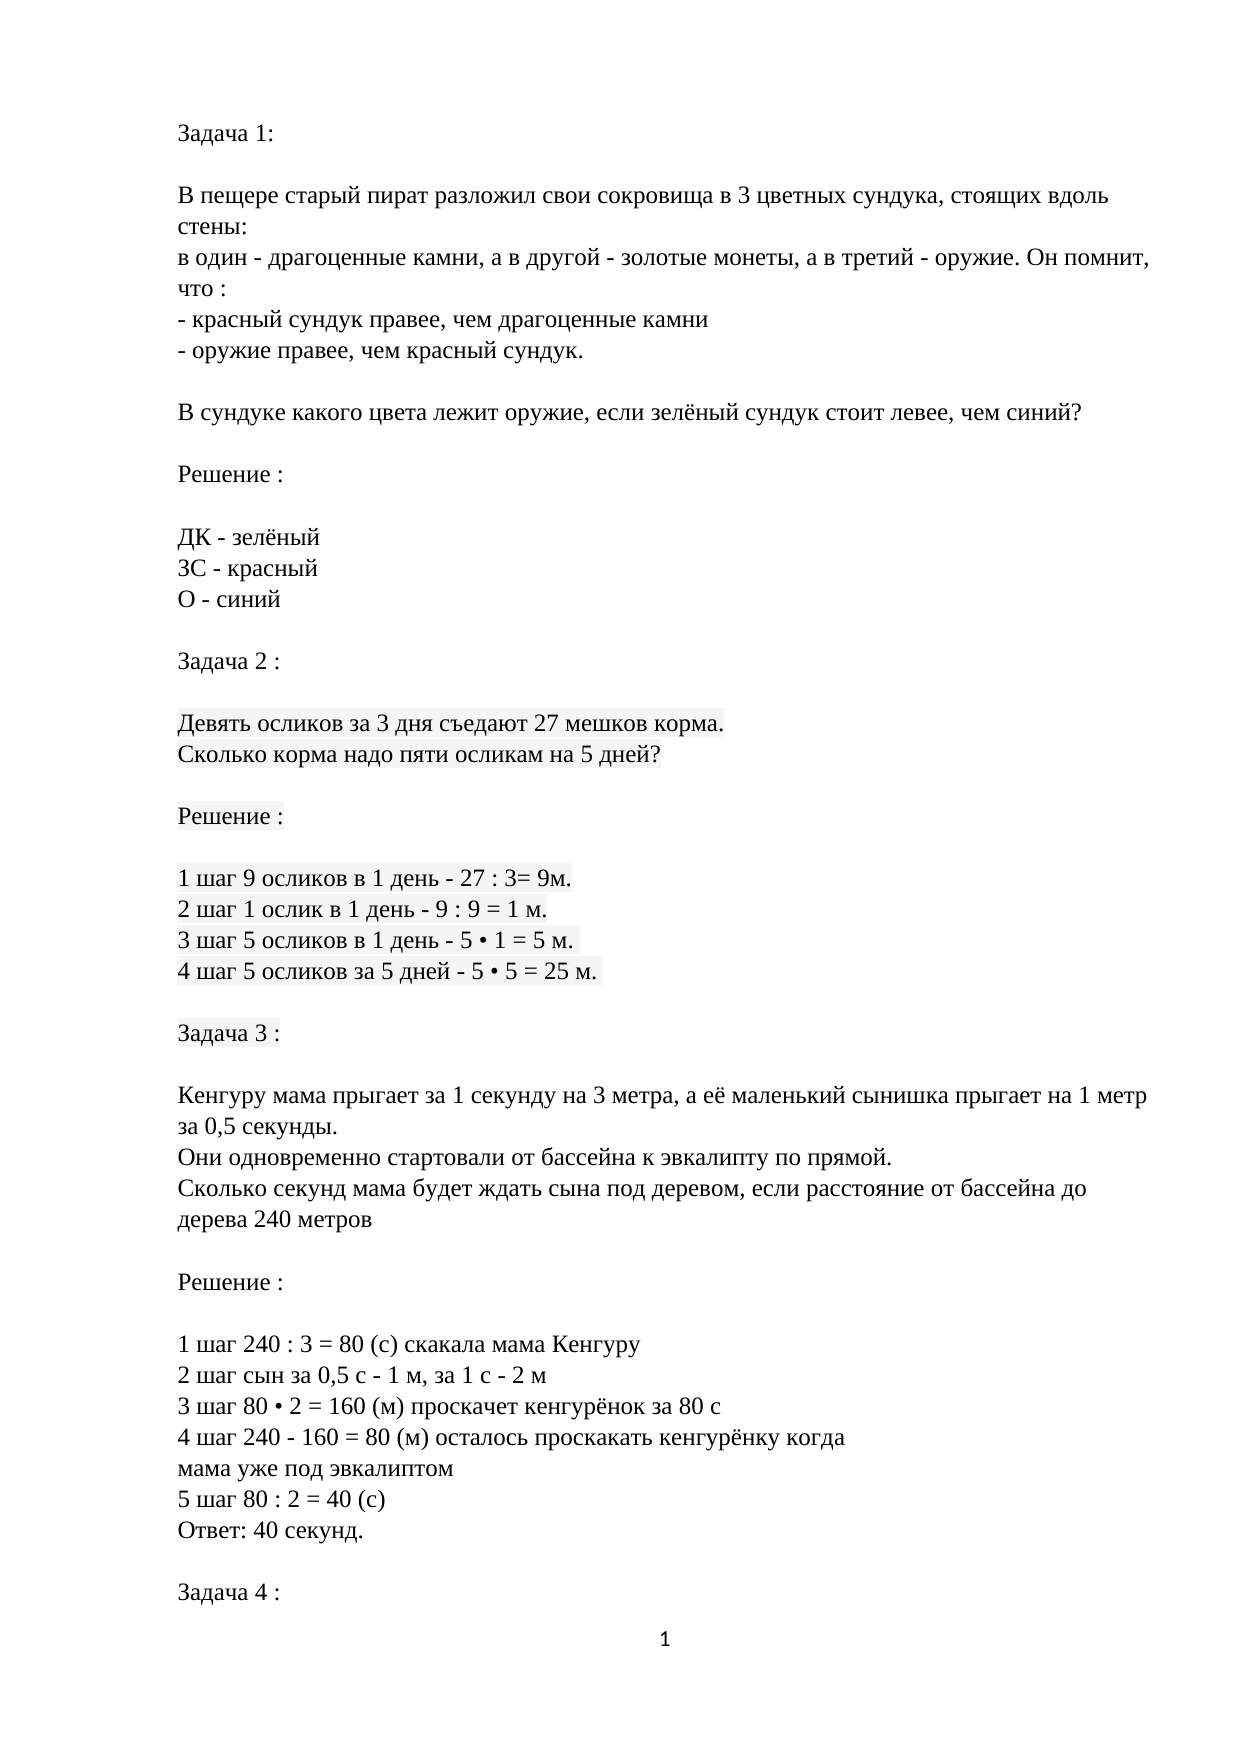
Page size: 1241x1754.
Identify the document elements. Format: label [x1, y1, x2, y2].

text [177, 118, 1152, 1606]
